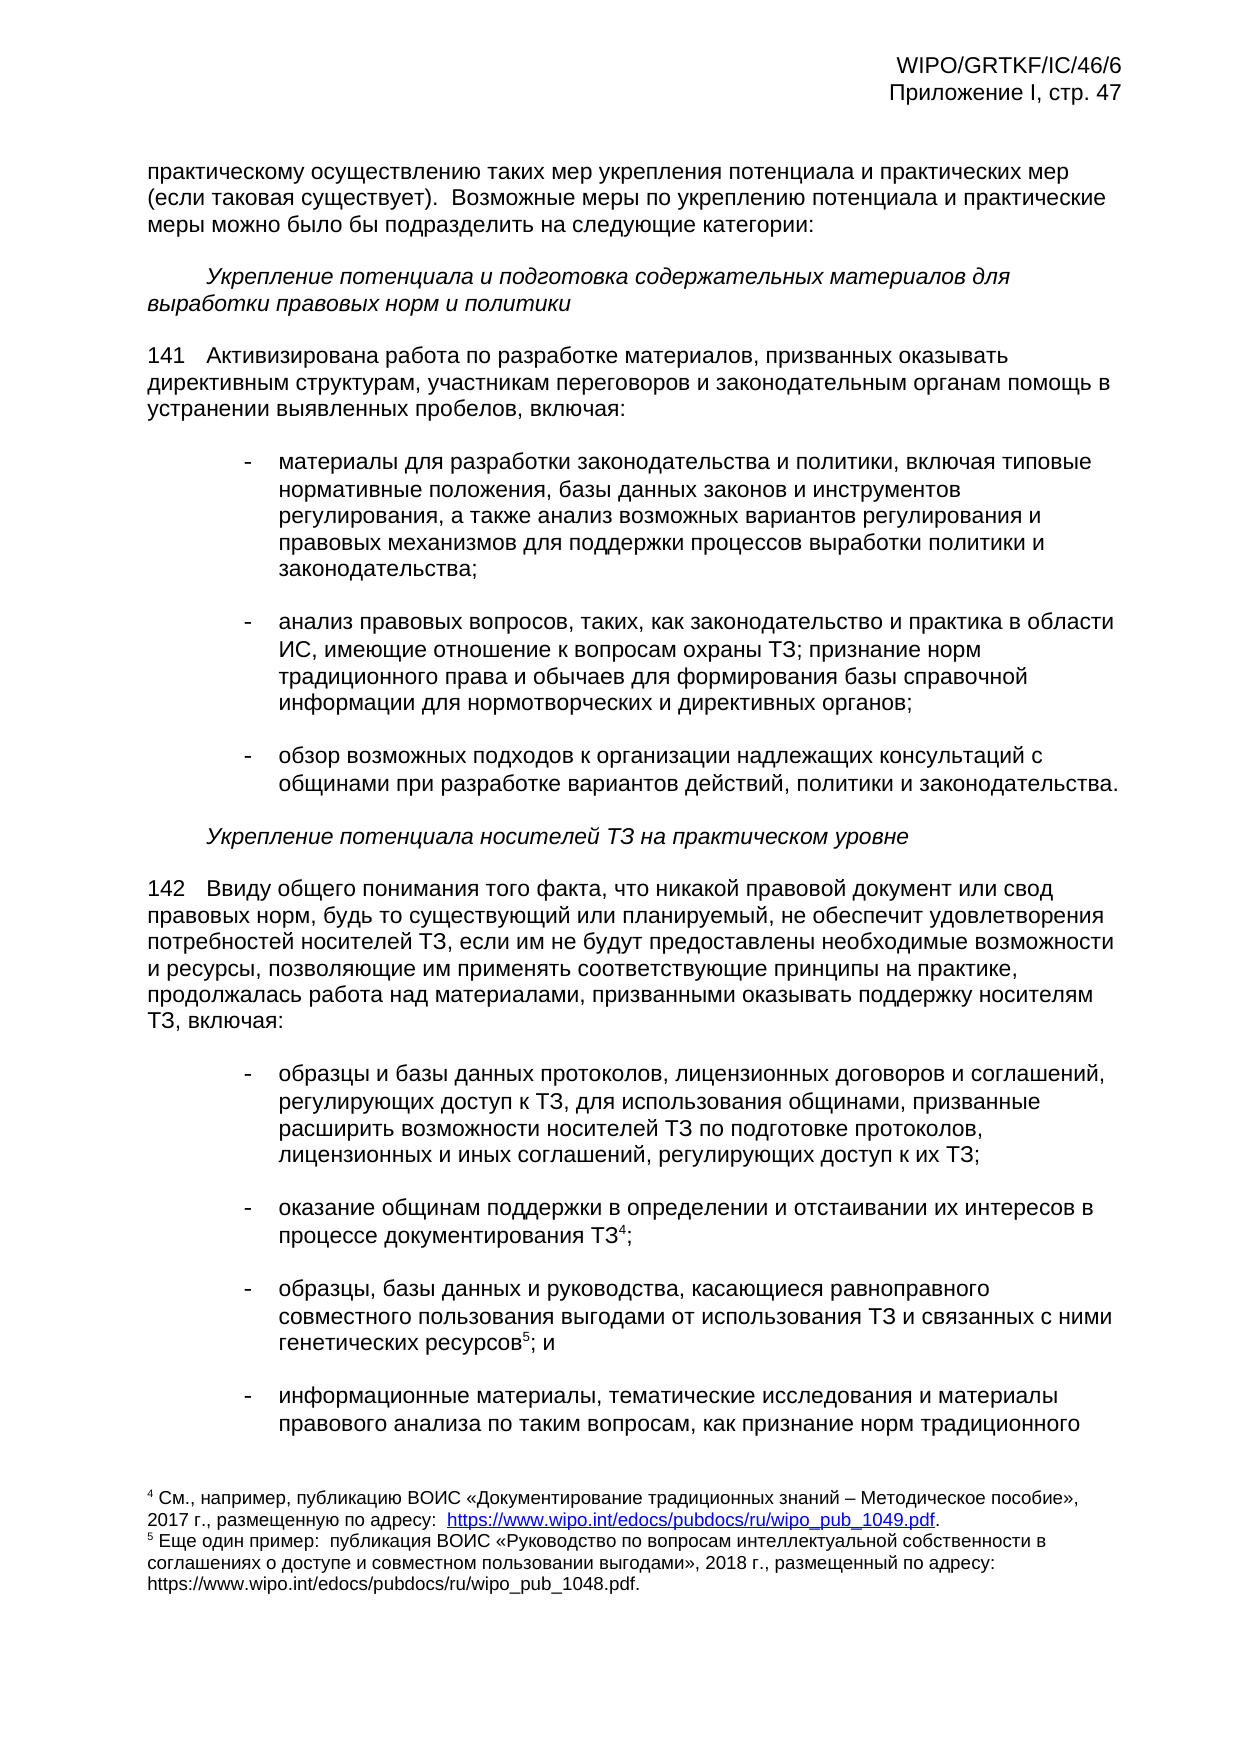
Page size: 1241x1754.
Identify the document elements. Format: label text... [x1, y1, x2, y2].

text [147, 158, 1122, 237]
text Активизирована работа по разработке материалов, призванных оказывать директивным структурам, участникам переговоров и законодательным органам помощь в устранении выявленных пробелов, включая: [147, 342, 1122, 421]
list образцы и базы данных протоколов, лицензионных договоров и соглашений, регулирующих доступ к ТЗ, для использования общинами, призванные расширить возможности носителей ТЗ по подготовке протоколов, лицензионных и иных соглашений, регулирующих доступ к их ТЗ; [241, 1060, 1122, 1167]
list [241, 1382, 1122, 1437]
list образцы, базы данных и руководства, касающиеся равноправного совместного пользования выгодами от использования ТЗ и связанных с ними генетических ресурсов; и [241, 1275, 1122, 1356]
list обзор возможных подходов к организации надлежащих консультаций с общинами при разработке вариантов действий, политики и законодательства. [241, 742, 1122, 796]
list материалы для разработки законодательства и политики, включая типовые нормативные положения, базы данных законов и инструментов регулирования, а также анализ возможных вариантов регулирования и правовых механизмов для поддержки процессов выработки политики и законодательства; [241, 448, 1122, 582]
list оказание общинам поддержки в определении и отстаивании их интересов в процессе документирования ТЗ; [241, 1194, 1122, 1248]
list анализ правовых вопросов, таких, как законодательство и практика в области ИС, имеющие отношение к вопросам охраны ТЗ; признание норм традиционного права и обычаев для формирования базы справочной информации для нормотворческих и директивных органов; [241, 608, 1122, 715]
text Укрепление потенциала и подготовка содержательных материалов для выработки правовых норм и политики [147, 263, 1122, 316]
text Ввиду общего понимания того факта, что никакой правовой документ или свод правовых норм, будь то существующий или планируемый, не обеспечит удовлетворения потребностей носителей ТЗ, если им не будут предоставлены необходимые возможности и ресурсы, позволяющие им применять соответствующие принципы на практике, продолжалась работа над материалами, призванными оказывать поддержку носителям ТЗ, включая: [147, 875, 1122, 1033]
text Укрепление потенциала носителей ТЗ на практическом уровне [147, 823, 1122, 849]
